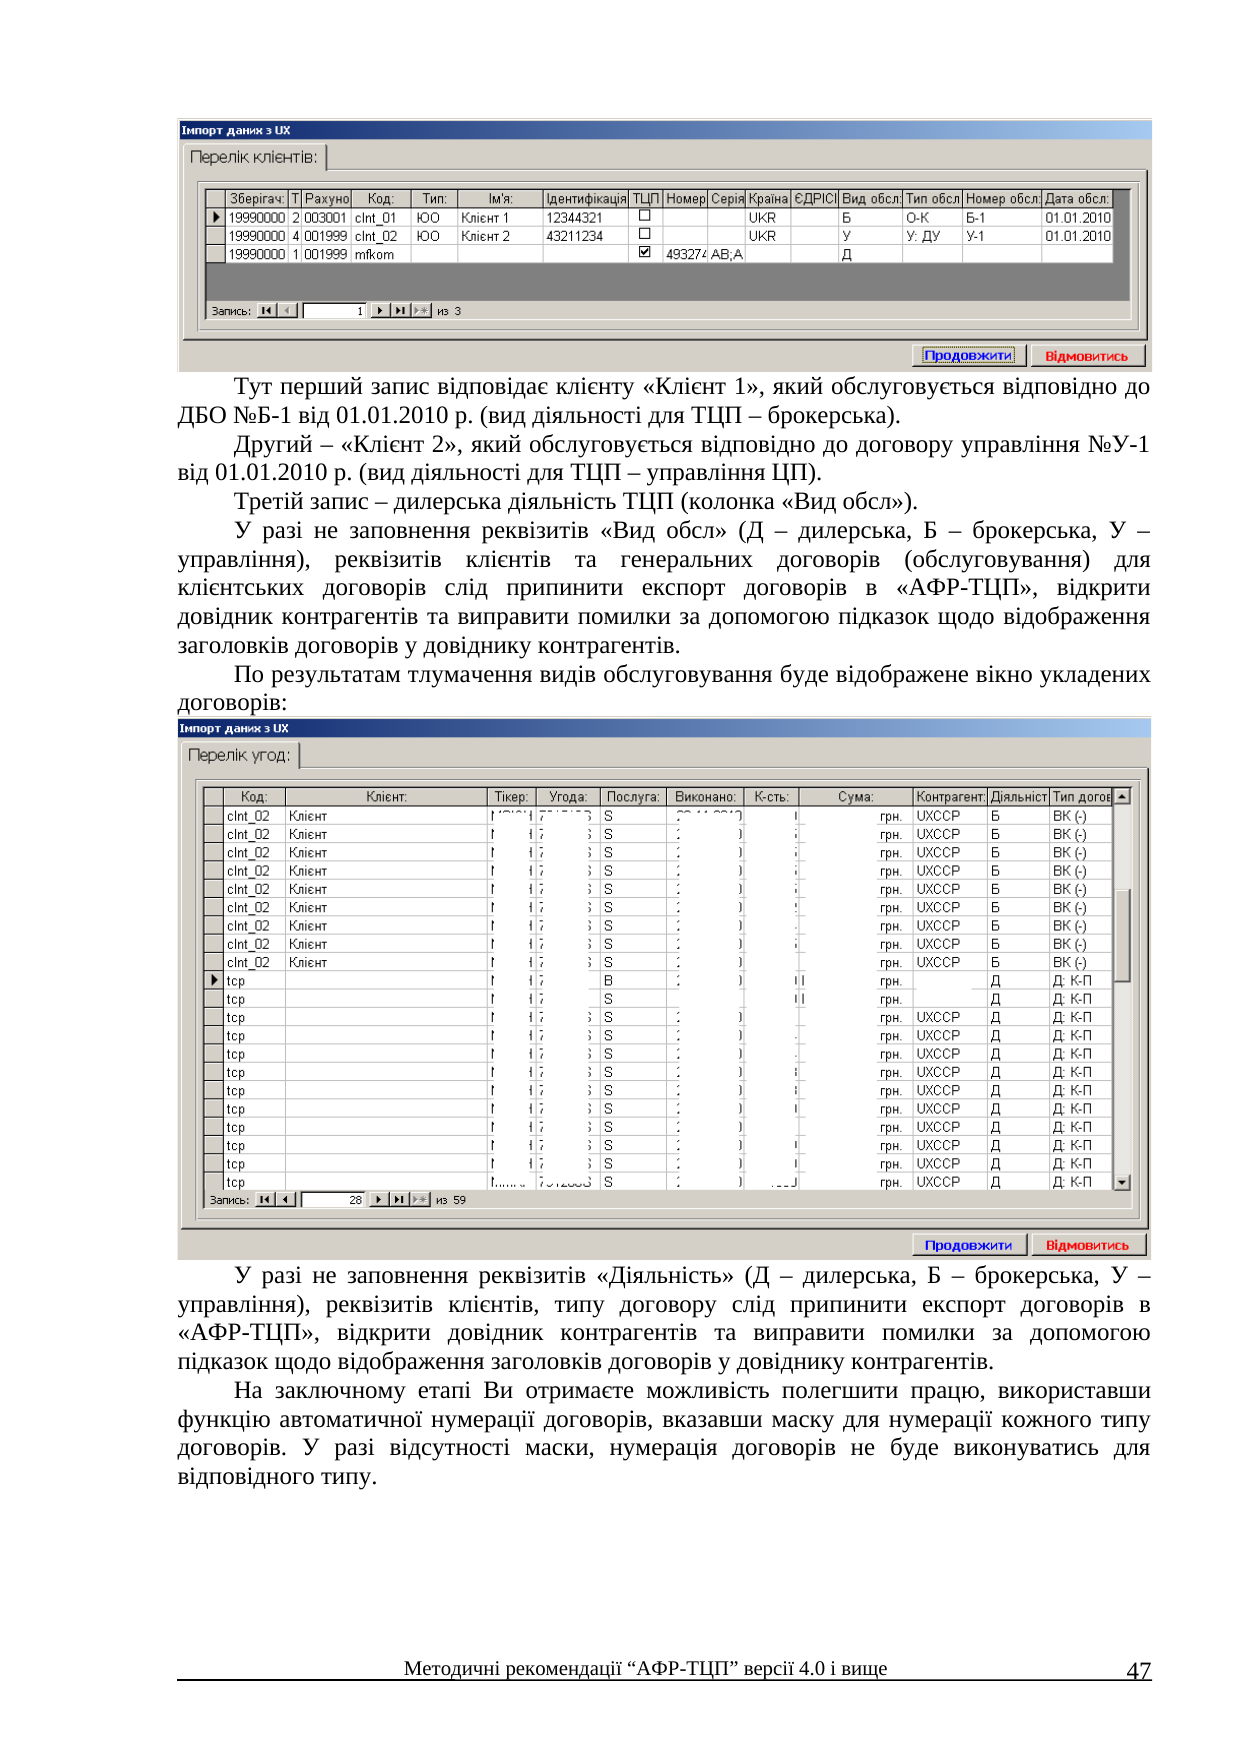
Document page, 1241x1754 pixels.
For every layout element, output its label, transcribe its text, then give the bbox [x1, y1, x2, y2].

text Третій запис – дилерська діяльність ТЦП (колонка «Вид обсл»). [177, 486, 1152, 515]
text Другий – «Клієнт 2», який обслуговується відповідно до договору управління №У-1 від 01.01.2010 р. (вид діяльності для ТЦП – управління ЦП). [177, 429, 1152, 486]
text На заключному етапі Ви отримаєте можливість полегшити працю, використавши функцію автоматичної нумерації договорів, вказавши маску для нумерації кожного типу договорів. У разі відсутності маски, нумерація договорів не буде виконуватись для відповідного типу. [177, 1375, 1152, 1490]
text У разі не заповнення реквізитів «Вид обсл» (Д – дилерська, Б – брокерська, У – управління), реквізитів клієнтів та генеральних договорів (обслуговування) для клієнтських договорів слід припинити експорт договорів в «АФР-ТЦП», відкрити довідник контрагентів та виправити помилки за допомогою підказок щодо відображення заголовків договорів у довіднику контрагентів. [177, 515, 1152, 659]
text По результатам тлумачення видів обслуговування буде відображене вікно укладених договорів: [177, 659, 1152, 716]
picture [177, 118, 1153, 372]
text Тут перший запис відповідає клієнту «Клієнт 1», який обслуговується відповідно до ДБО №Б-1 від 01.01.2010 р. (вид діяльності для ТЦП – брокерська). [177, 372, 1152, 429]
picture [177, 716, 1152, 1260]
text У разі не заповнення реквізитів «Діяльність» (Д – дилерська, Б – брокерська, У – управління), реквізитів клієнтів, типу договору слід припинити експорт договорів в «АФР-ТЦП», відкрити довідник контрагентів та виправити помилки за допомогою підказок щодо відображення заголовків договорів у довіднику контрагентів. [177, 1260, 1152, 1375]
